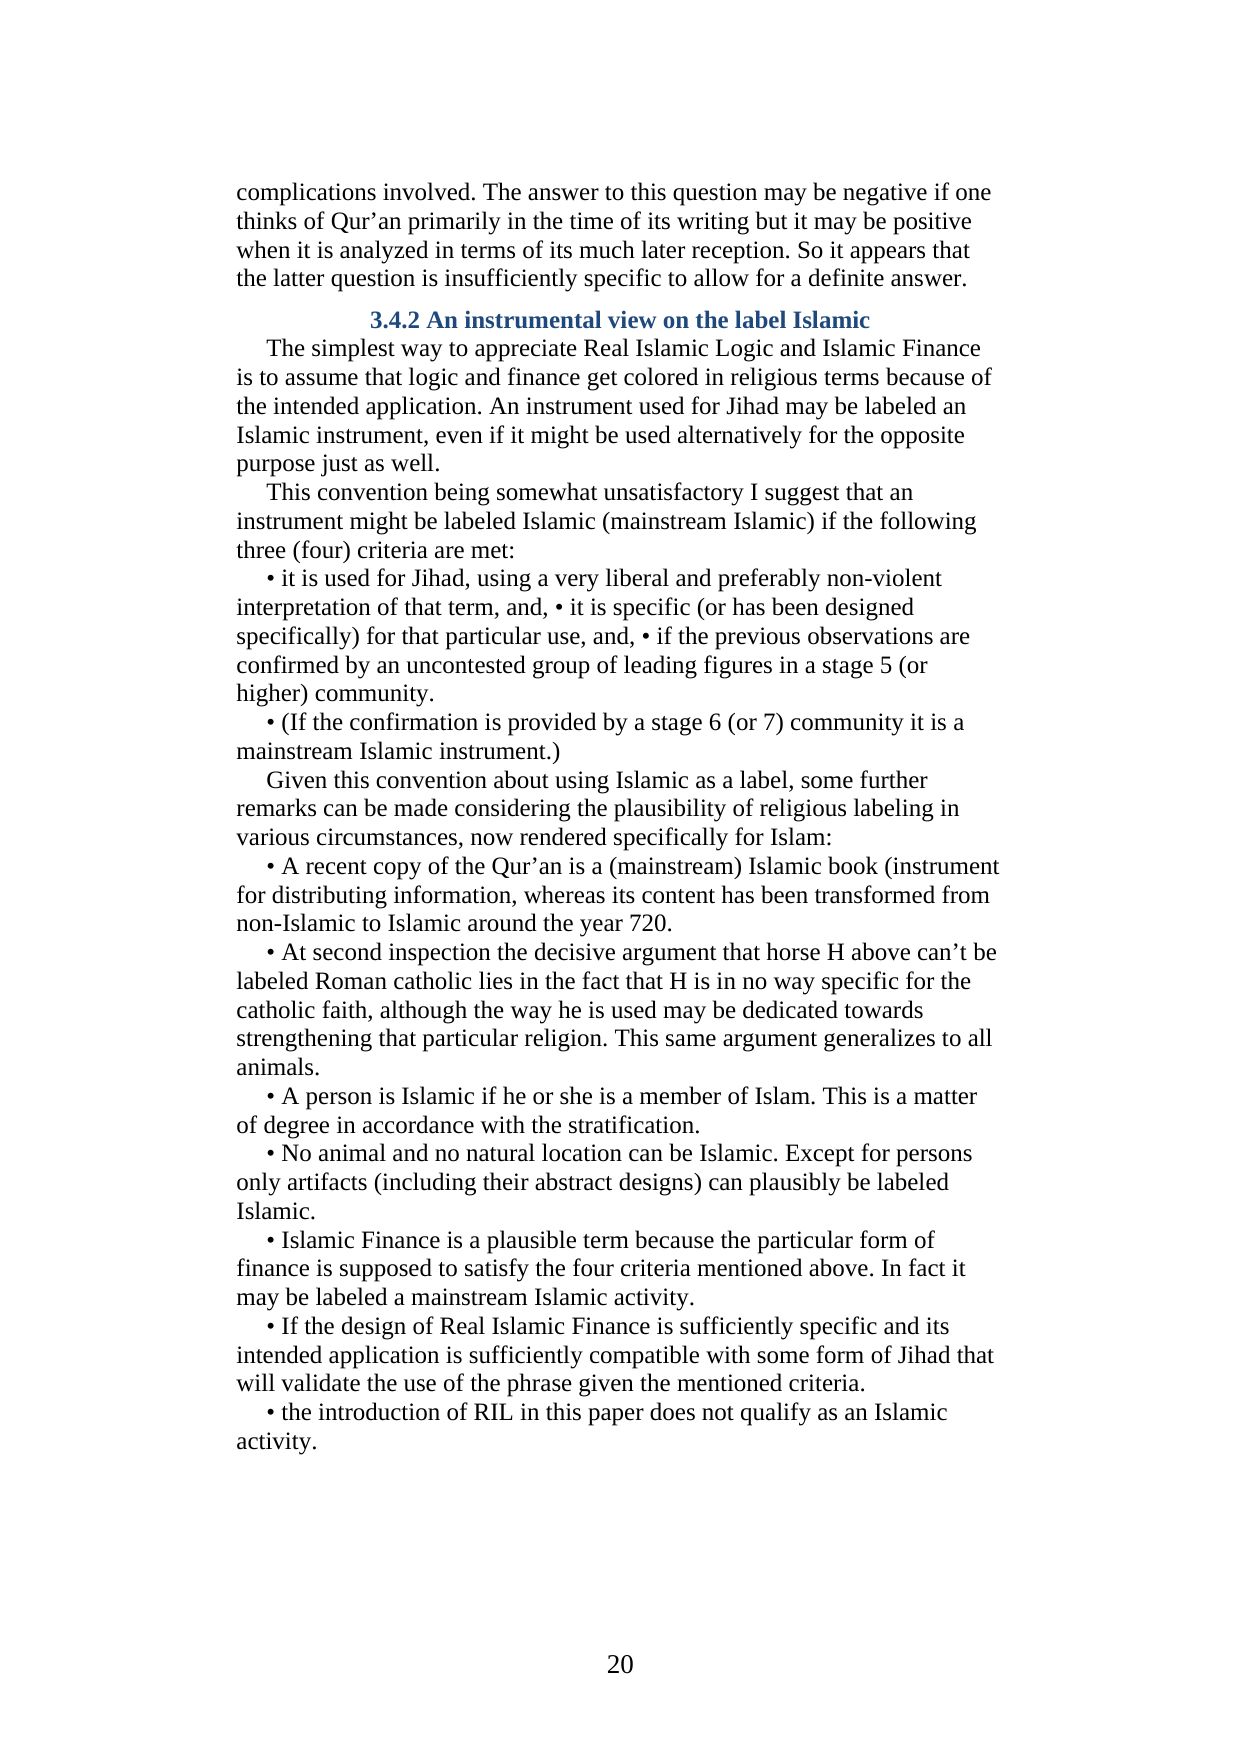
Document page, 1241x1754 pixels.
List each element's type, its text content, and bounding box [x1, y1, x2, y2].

text • If the design of Real Islamic Finance is sufficiently specific and its intended application is sufficiently compatible with some form of Jihad that will validate the use of the phrase given the mentioned criteria. [236, 1311, 1004, 1397]
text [236, 177, 1004, 292]
text • (If the confirmation is provided by a stage 6 (or 7) community it is a mainstream Islamic instrument.) [236, 707, 1004, 765]
text Given this convention about using Islamic as a label, some further remarks can be made considering the plausibility of religious labeling in various circumstances, now rendered specifically for Islam: [236, 765, 1004, 851]
text • A person is Islamic if he or she is a member of Islam. This is a matter of degree in accordance with the stratification. [236, 1081, 1004, 1138]
text This convention being somewhat unsatisfactory I suggest that an instrument might be labeled Islamic (mainstream Islamic) if the following three (four) criteria are met: [236, 477, 1004, 563]
subtitle 3.4.2 An instrumental view on the label Islamic [236, 305, 1004, 333]
text The simplest way to appreciate Real Islamic Logic and Islamic Finance is to assume that logic and finance get colored in religious terms because of the intended application. An instrument used for Jihad may be labeled an Islamic instrument, even if it might be used alternatively for the opposite purpose just as well. [236, 333, 1004, 477]
text • Islamic Finance is a plausible term because the particular form of finance is supposed to satisfy the four criteria mentioned above. In fact it may be labeled a mainstream Islamic activity. [236, 1225, 1004, 1311]
text • it is used for Jihad, using a very liberal and preferably non-violent interpretation of that term, and, • it is specific (or has been designed specifically) for that particular use, and, • if the previous observations are confirmed by an uncontested group of leading figures in a stage 5 (or higher) community. [236, 563, 1004, 707]
text • No animal and no natural location can be Islamic. Except for persons only artifacts (including their abstract designs) can plausibly be labeled Islamic. [236, 1138, 1004, 1225]
text • A recent copy of the Qur’an is a (mainstream) Islamic book (instrument for distributing information, whereas its content has been transformed from non-Islamic to Islamic around the year 720. [236, 851, 1004, 937]
text • At second inspection the decisive argument that horse H above can’t be labeled Roman catholic lies in the fact that H is in no way specific for the catholic faith, although the way he is used may be dedicated towards strengthening that particular religion. This same argument generalizes to all animals. [236, 937, 1004, 1081]
text • the introduction of RIL in this paper does not qualify as an Islamic activity. [236, 1397, 1004, 1455]
